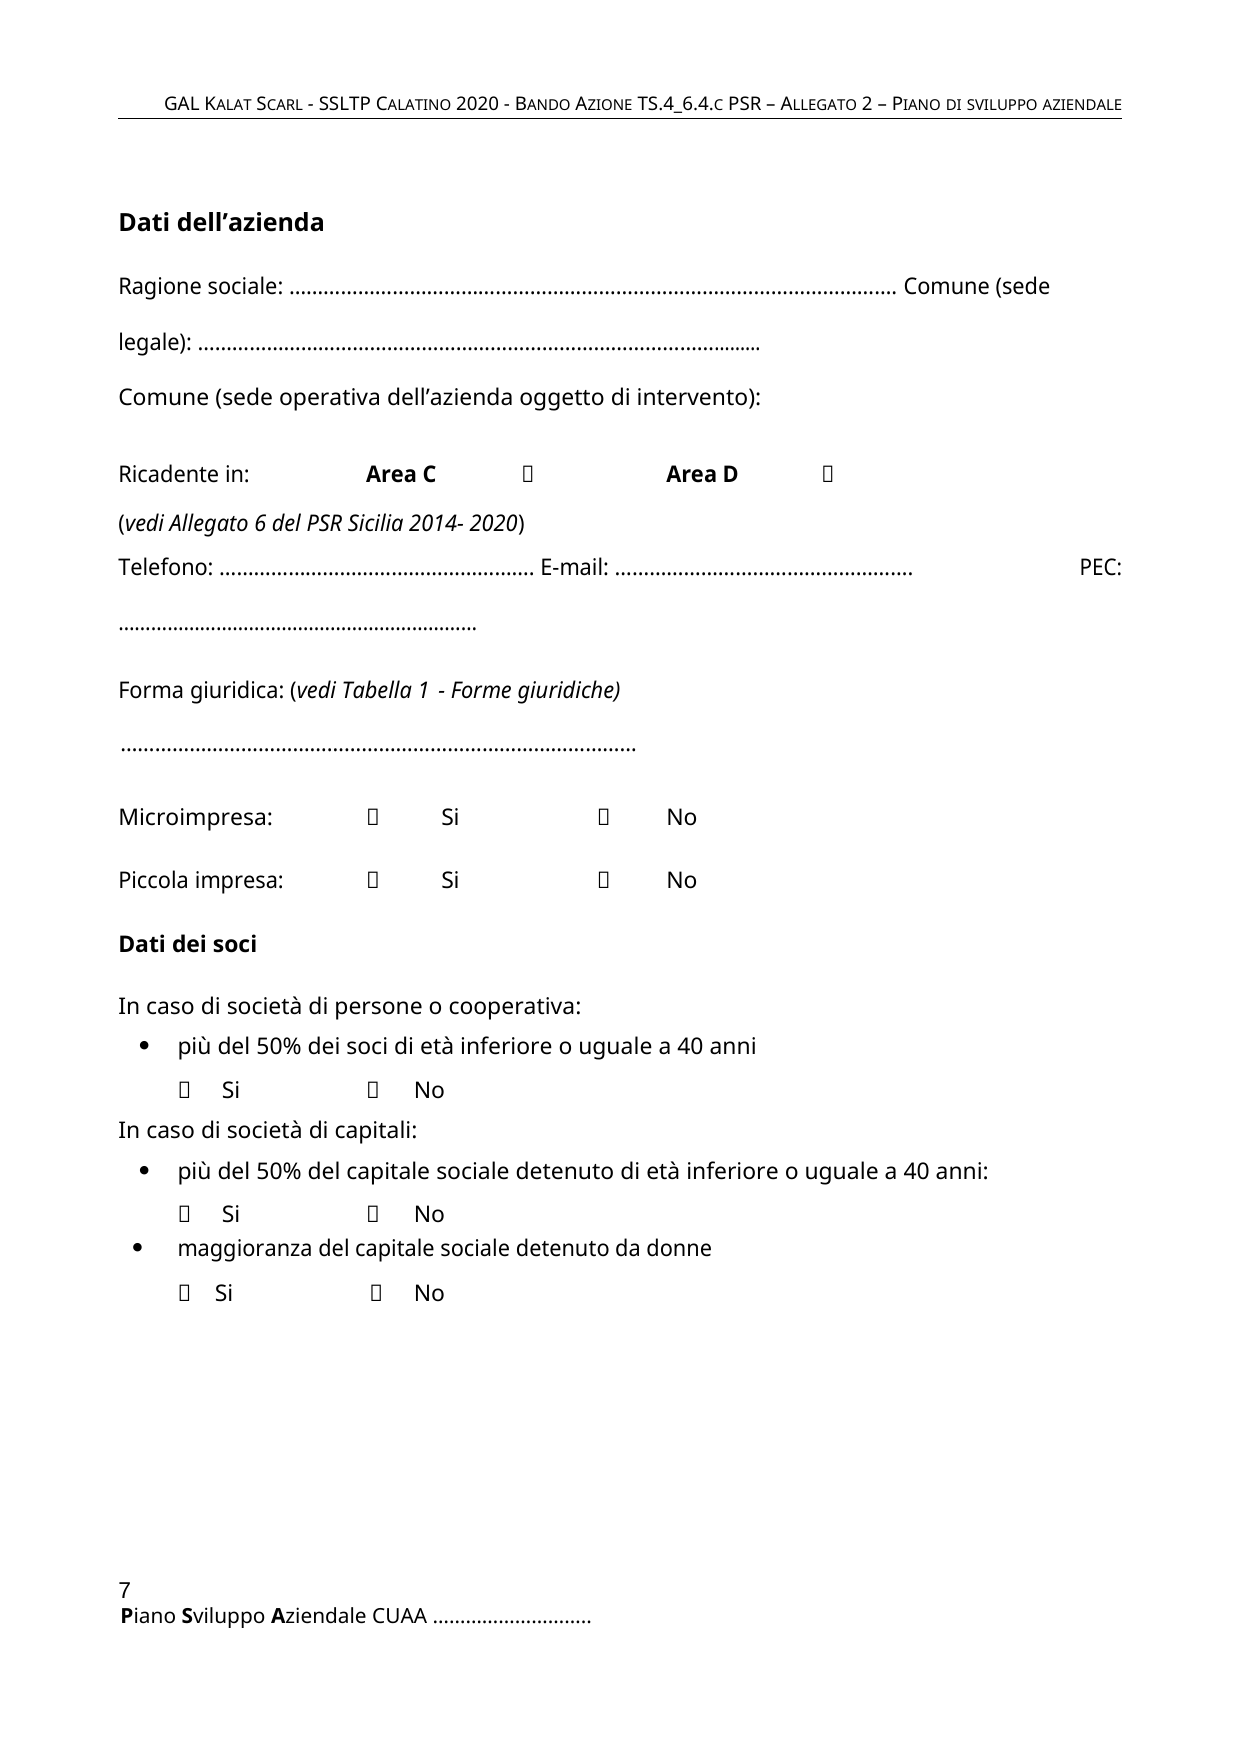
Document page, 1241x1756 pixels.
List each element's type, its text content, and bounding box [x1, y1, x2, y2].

subtitle Microimpresa:  Si  No [118, 801, 1122, 832]
subtitle Piccola impresa:  Si  No [118, 864, 1122, 896]
text Ricadente in: Area C  Area D  [118, 457, 1122, 489]
subtitle maggioranza del capitale sociale detenuto da donne [133, 1230, 1122, 1264]
subtitle (vedi Allegato 6 del PSR Sicilia 2014- 2020) [118, 507, 1122, 538]
subtitle  Si  No [177, 1277, 1122, 1308]
text  Si  No [177, 1198, 1122, 1230]
subtitle In caso di società di capitali: [118, 1114, 1122, 1146]
subtitle più del 50% dei soci di età inferiore o uguale a 40 anni [140, 1030, 1122, 1062]
subtitle Dati dell’azienda [118, 205, 1122, 239]
subtitle più del 50% del capitale sociale detenuto di età inferiore o uguale a 40 anni: [140, 1155, 1122, 1186]
subtitle Forma giuridica: (vedi Tabella 1 - Forme giuridiche) [118, 674, 1122, 706]
subtitle In caso di società di persone o cooperativa: [118, 990, 1122, 1021]
subtitle Telefono: ………………………………………………. E-mail: ……………………………………………. PEC: ………………………………………………………… [118, 551, 1122, 637]
subtitle ……………………………………………………………………………… [120, 730, 1122, 756]
subtitle Comune (sede operativa dell’azienda oggetto di intervento): [118, 381, 1122, 413]
subtitle Ragione sociale: ……………………………………………………………………………………………. Comune (sede legale): ……………………………………………………………………………………… [118, 270, 1122, 357]
subtitle Dati dei soci [118, 927, 1122, 959]
text  Si  No [177, 1074, 1122, 1105]
